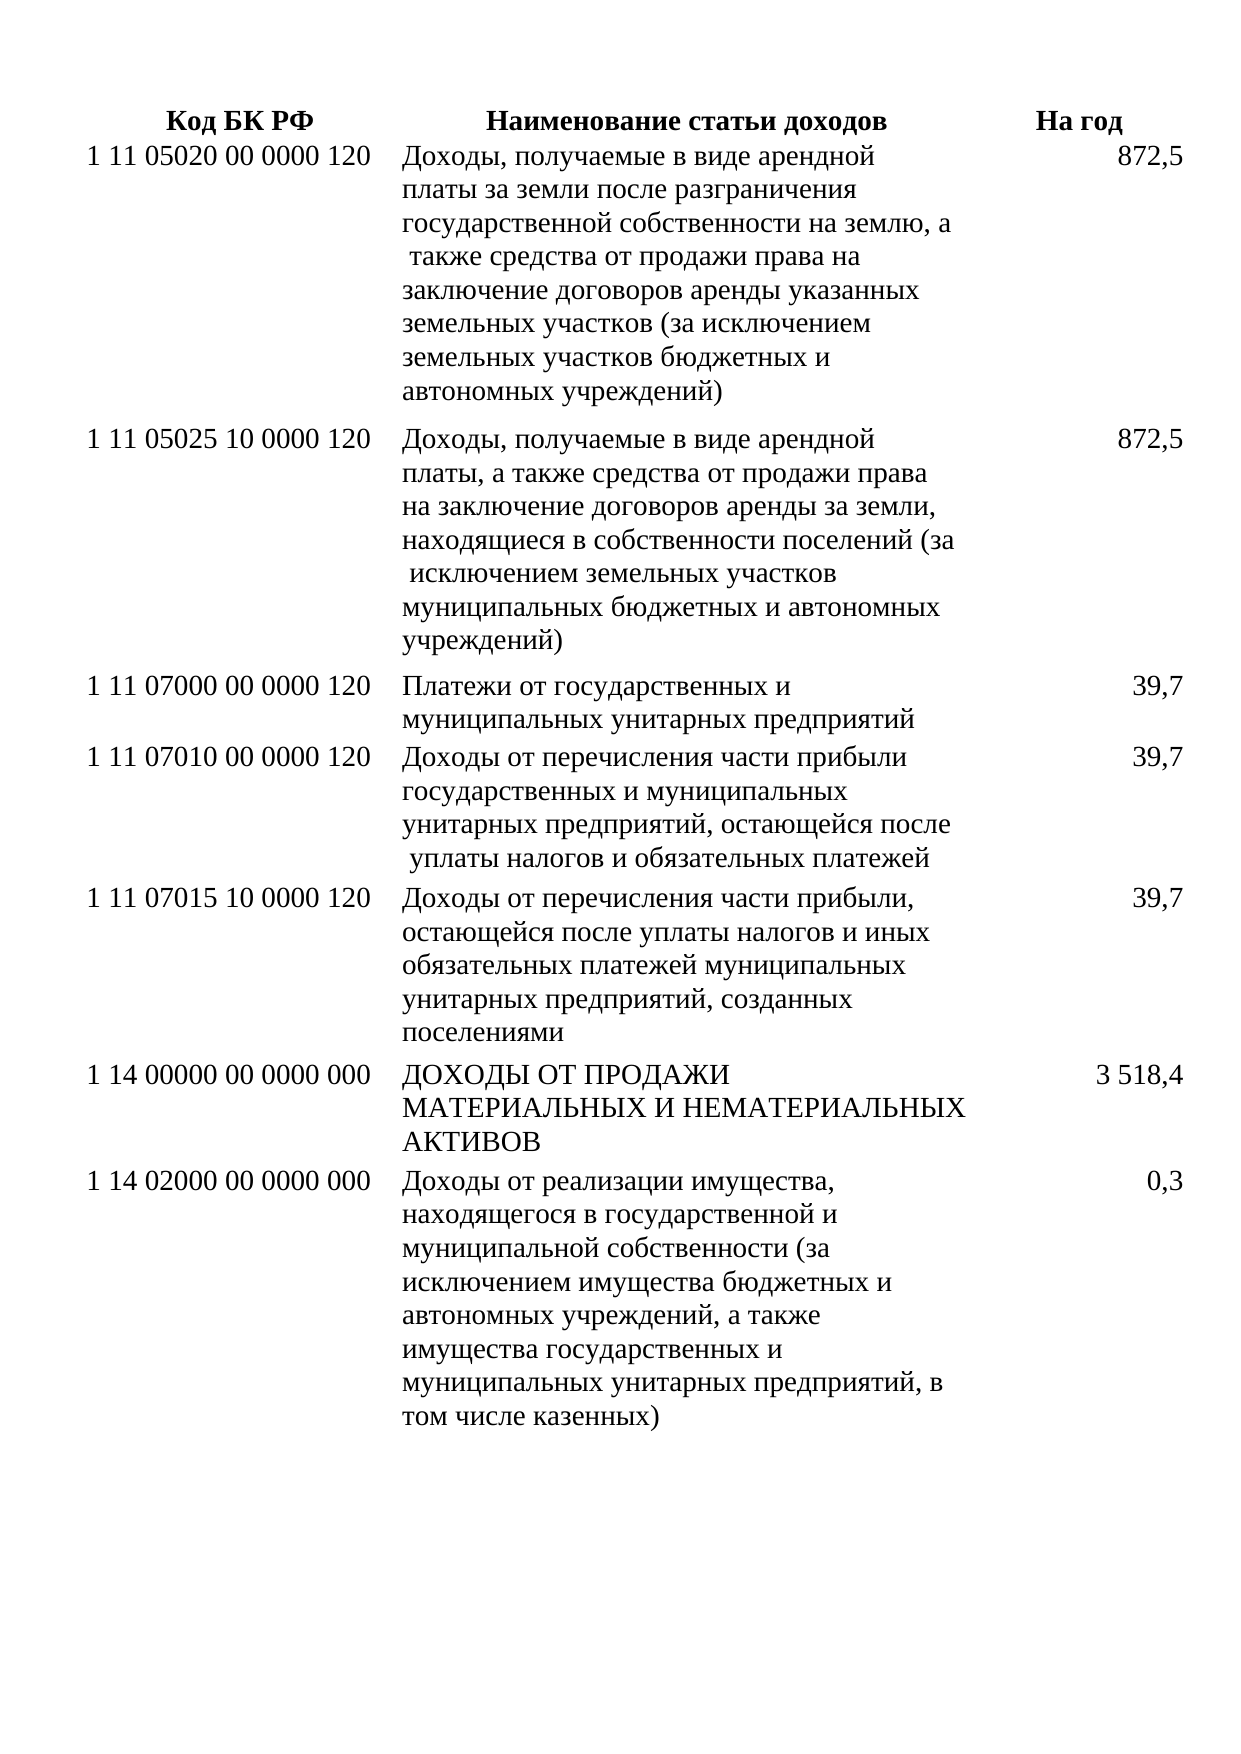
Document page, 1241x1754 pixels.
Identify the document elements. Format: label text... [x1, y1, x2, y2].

text муниципальных унитарных предприятий, в [77, 1364, 1199, 1398]
text земельных участков бюджетных и [77, 339, 1199, 373]
text 1 14 00000 00 0000 000 ДОХОДЫ ОТ ПРОДАЖИ 3 518,4 [77, 1057, 1199, 1090]
text заключение договоров аренды указанных [77, 272, 1199, 306]
text 1 11 07000 00 0000 120 Платежи от государственных и 39,7 [77, 668, 1199, 701]
text том числе казенных) [77, 1398, 1199, 1431]
text исключением имущества бюджетных и [77, 1264, 1199, 1297]
text также средства от продажи права на [77, 238, 1199, 272]
text автономных учреждений) [77, 373, 1199, 406]
text на заключение договоров аренды за земли, [77, 488, 1199, 522]
text муниципальной собственности (за [77, 1230, 1199, 1264]
text поселениями [77, 1014, 1199, 1048]
text учреждений) [77, 622, 1199, 656]
text МАТЕРИАЛЬНЫХ И НЕМАТЕРИАЛЬНЫХ [77, 1090, 1199, 1124]
text автономных учреждений, а также [77, 1297, 1199, 1331]
text государственной собственности на землю, а [77, 205, 1199, 238]
text АКТИВОВ [77, 1124, 1199, 1157]
text 1 11 05020 00 0000 120 Доходы, получаемые в виде арендной 872,5 [77, 138, 1199, 171]
text муниципальных бюджетных и автономных [77, 589, 1199, 622]
text Код БК РФ Наименование статьи доходов На год [77, 103, 1199, 136]
text находящегося в государственной и [77, 1197, 1199, 1230]
text платы, а также средства от продажи права [77, 455, 1199, 488]
text находящиеся в собственности поселений (за [77, 522, 1199, 555]
text обязательных платежей муниципальных [77, 947, 1199, 981]
text 1 11 07015 10 0000 120 Доходы от перечисления части прибыли, 39,7 [77, 880, 1199, 914]
text государственных и муниципальных [77, 773, 1199, 806]
text унитарных предприятий, остающейся после [77, 806, 1199, 840]
text уплаты налогов и обязательных платежей [77, 840, 1199, 873]
text исключением земельных участков [77, 555, 1199, 589]
text 1 14 02000 00 0000 000 Доходы от реализации имущества, 0,3 [77, 1163, 1199, 1197]
text земельных участков (за исключением [77, 306, 1199, 339]
text муниципальных унитарных предприятий [77, 701, 1199, 735]
text 1 11 05025 10 0000 120 Доходы, получаемые в виде арендной 872,5 [77, 421, 1199, 455]
text унитарных предприятий, созданных [77, 981, 1199, 1014]
text имущества государственных и [77, 1331, 1199, 1364]
text остающейся после уплаты налогов и иных [77, 914, 1199, 947]
text платы за земли после разграничения [77, 171, 1199, 205]
text 1 11 07010 00 0000 120 Доходы от перечисления части прибыли 39,7 [77, 739, 1199, 773]
